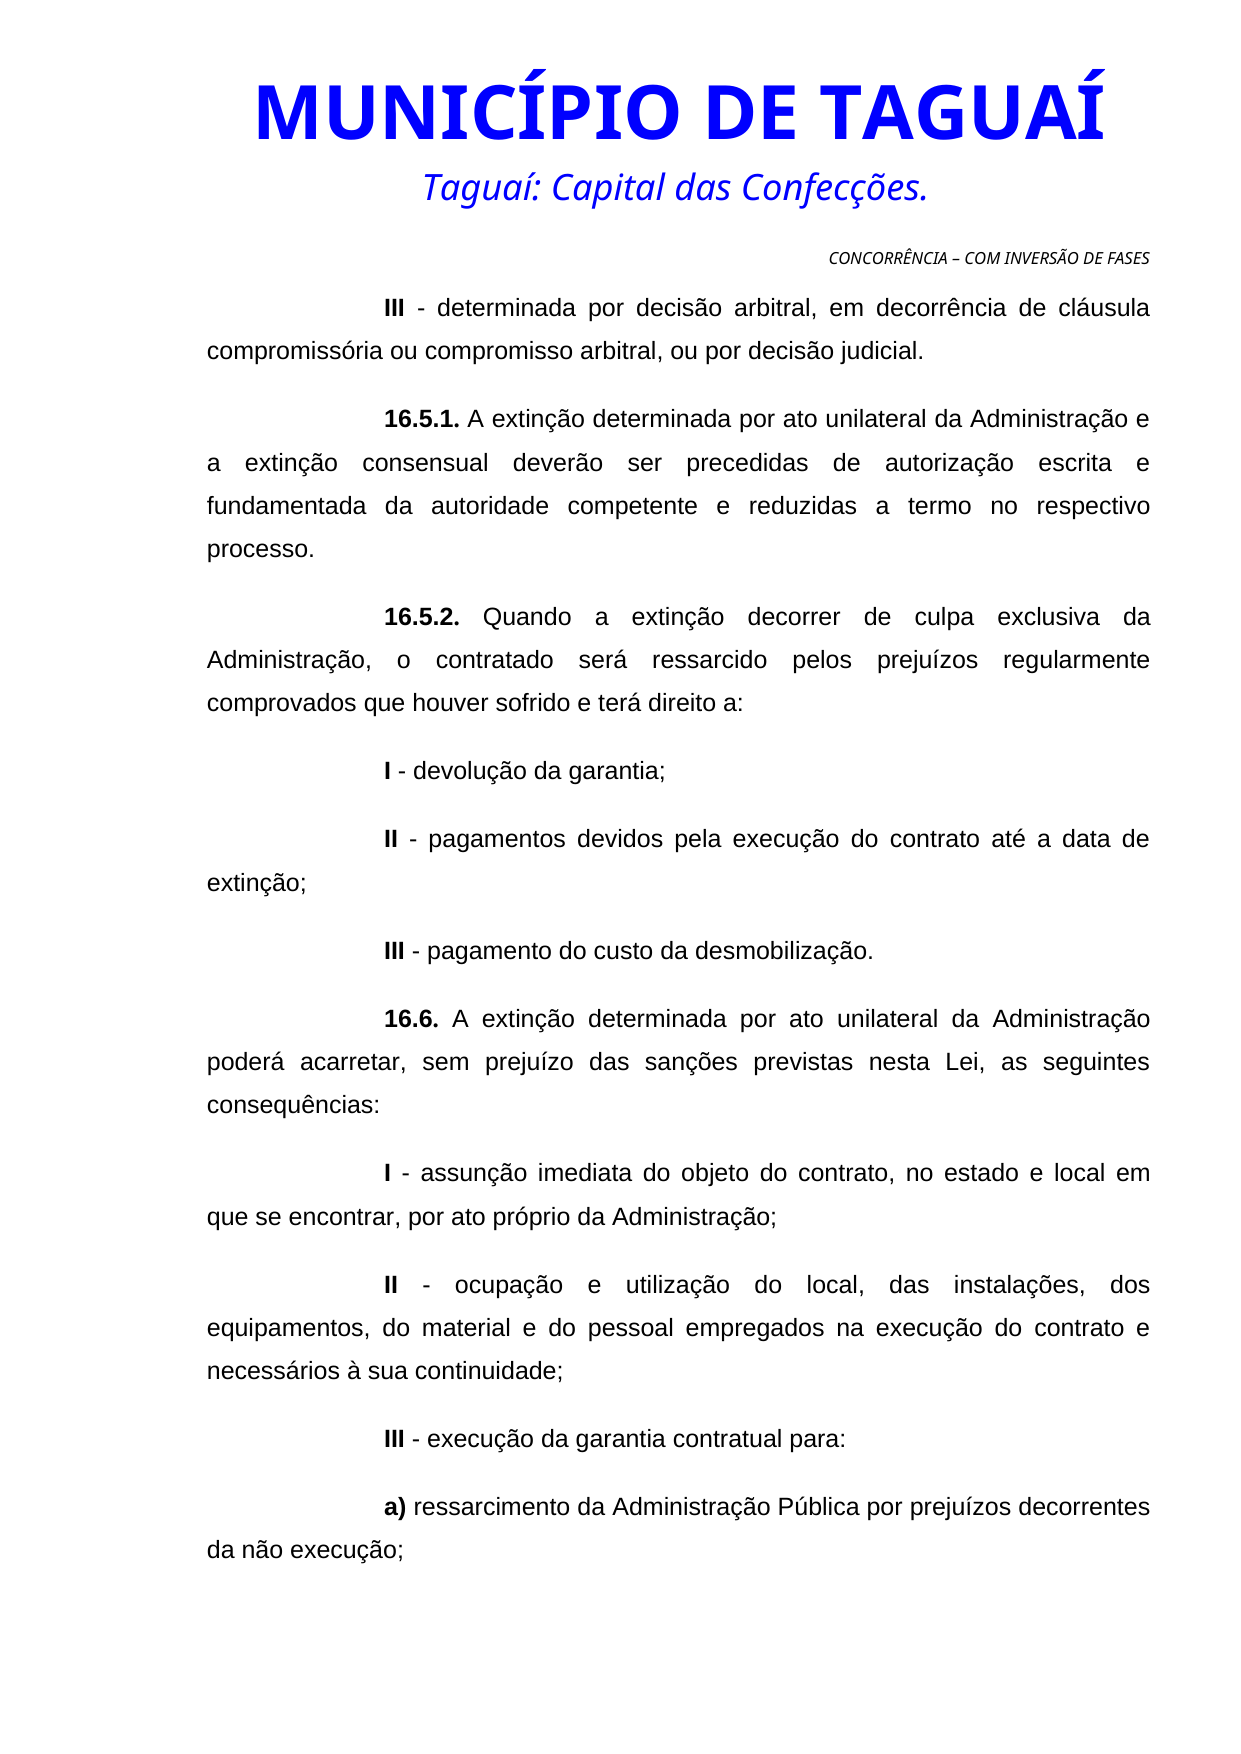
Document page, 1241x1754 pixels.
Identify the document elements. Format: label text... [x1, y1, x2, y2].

text III - pagamento do custo da desmobilização. [207, 936, 1152, 964]
text 16.5.1. A extinção determinada por ato unilateral da Administração e a extinção consensual deverão ser precedidas de autorização escrita e fundamentada da autoridade competente e reduzidas a termo no respectivo processo. [207, 404, 1152, 562]
text 16.5.2. Quando a extinção decorrer de culpa exclusiva da Administração, o contratado será ressarcido pelos prejuízos regularmente comprovados que houver sofrido e terá direito a: [207, 602, 1152, 717]
text III - determinada por decisão arbitral, em decorrência de cláusula compromissória ou compromisso arbitral, ou por decisão judicial. [207, 293, 1152, 365]
text III - execução da garantia contratual para: [207, 1424, 1152, 1453]
text II - ocupação e utilização do local, das instalações, dos equipamentos, do material e do pessoal empregados na execução do contrato e necessários à sua continuidade; [207, 1269, 1152, 1384]
text I - devolução da garantia; [207, 756, 1152, 785]
text 16.6. A extinção determinada por ato unilateral da Administração poderá acarretar, sem prejuízo das sanções previstas nesta Lei, as seguintes consequências: [207, 1004, 1152, 1119]
text I - assunção imediata do objeto do contrato, no estado e local em que se encontrar, por ato próprio da Administração; [207, 1158, 1152, 1230]
text a) ressarcimento da Administração Pública por prejuízos decorrentes da não execução; [207, 1492, 1152, 1564]
text II - pagamentos devidos pela execução do contrato até a data de extinção; [207, 824, 1152, 896]
